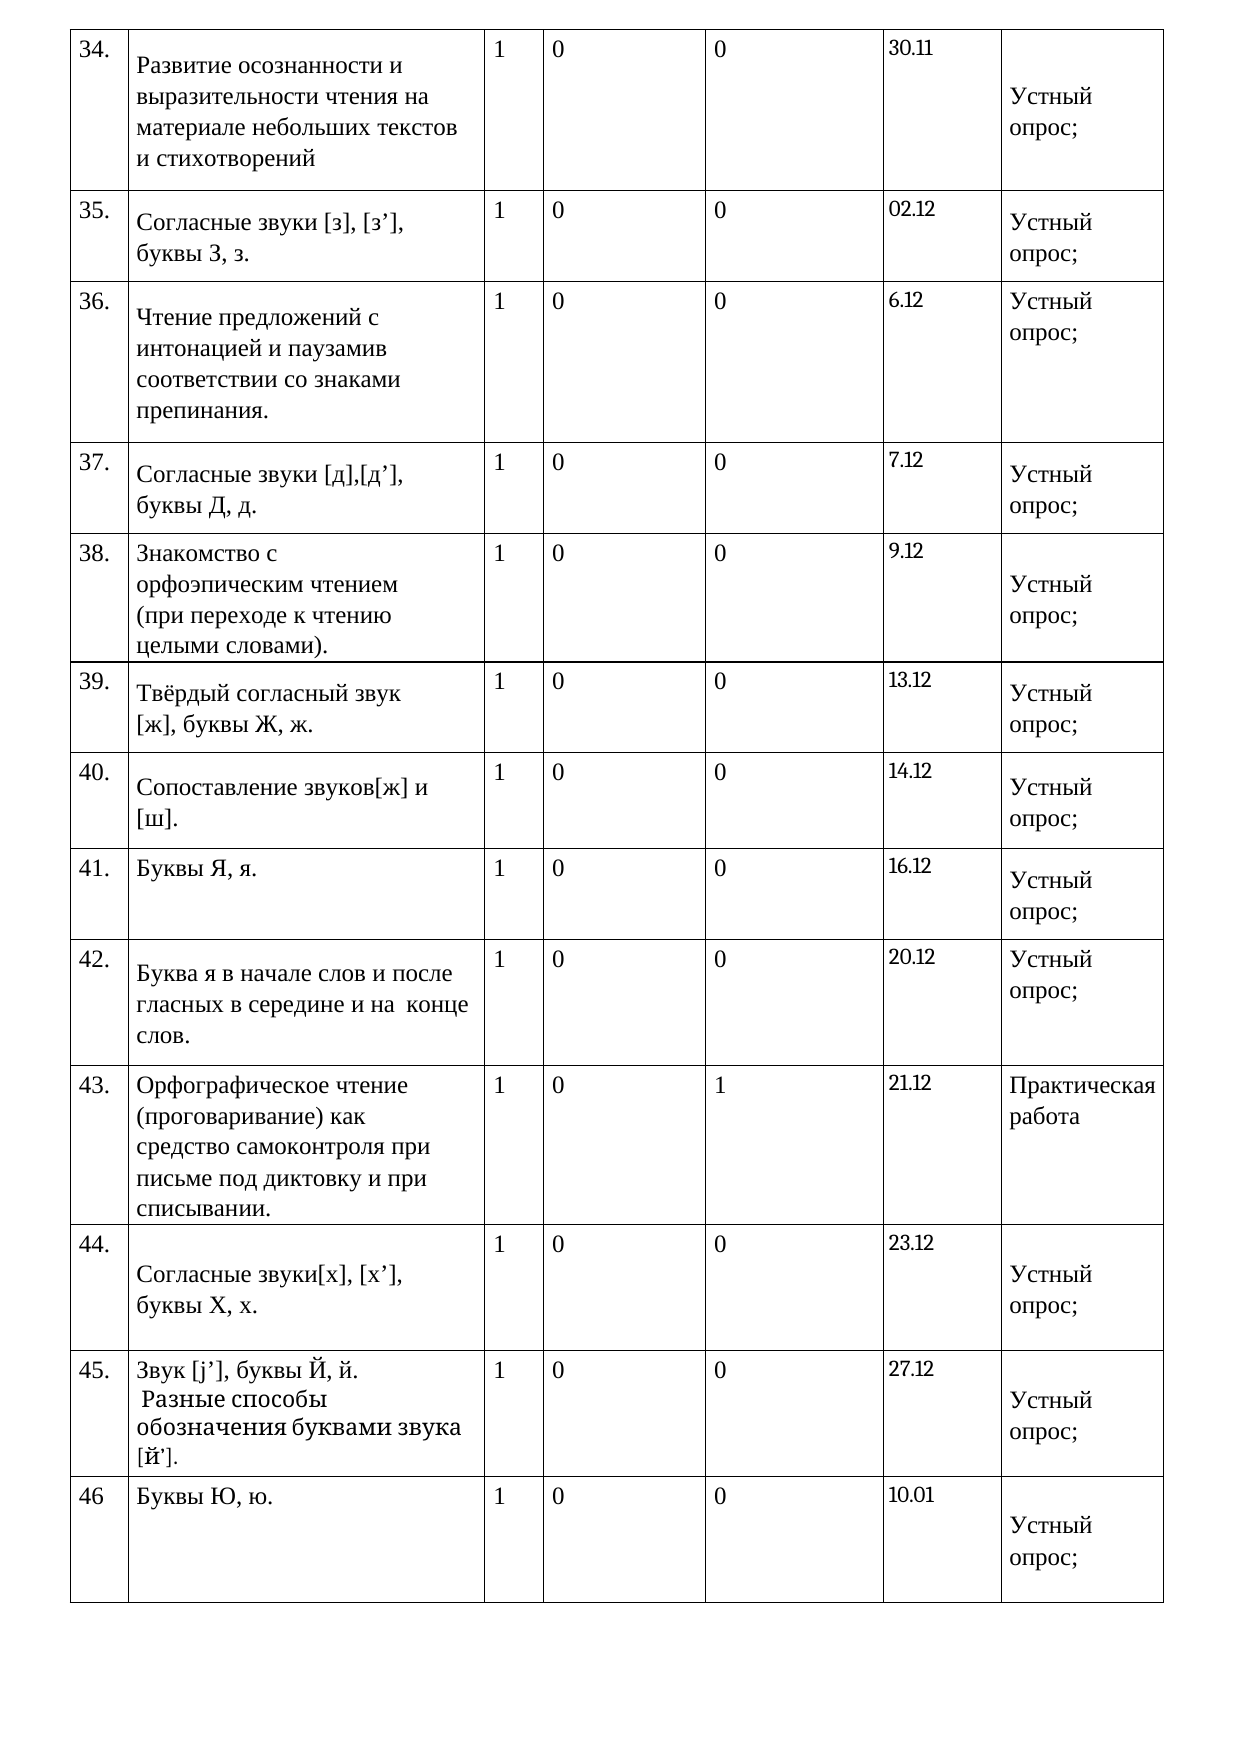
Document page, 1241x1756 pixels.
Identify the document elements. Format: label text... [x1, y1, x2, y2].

table_cell 13.12 [884, 663, 1001, 752]
table_cell 1 [485, 1477, 543, 1602]
table_cell 0 [544, 940, 705, 1064]
table_cell 0 [706, 1477, 883, 1602]
table_cell 6.12 [884, 282, 1001, 442]
table_cell 27.12 [884, 1351, 1001, 1476]
table_cell 0 [706, 849, 883, 939]
table_header 30.11 [884, 30, 1001, 190]
table_cell 40. [71, 753, 128, 848]
table_cell 1 [706, 1066, 883, 1224]
table_cell Устный опрос; [1002, 1351, 1163, 1476]
table_header 34. [71, 30, 128, 190]
table_cell 45. [71, 1351, 128, 1476]
table_cell Устный опрос; [1002, 191, 1163, 281]
table_cell 0 [544, 849, 705, 939]
table_cell Согласные звуки [з], [з’], буквы З, з. [129, 191, 484, 281]
table_cell 21.12 [884, 1066, 1001, 1224]
table_cell 14.12 [884, 753, 1001, 848]
table_cell 0 [706, 663, 883, 752]
table_cell Устный опрос; [1002, 1477, 1163, 1602]
table_cell 20.12 [884, 940, 1001, 1064]
table_cell 37. [71, 443, 128, 533]
table_cell 0 [706, 534, 883, 661]
table_cell 0 [544, 1351, 705, 1476]
table_cell Согласные звуки [д],[д’], буквы Д, д. [129, 443, 484, 533]
table_cell 0 [706, 443, 883, 533]
table_cell 0 [544, 534, 705, 661]
table_cell Устный опрос; [1002, 534, 1163, 661]
table_cell 0 [706, 191, 883, 281]
table_cell 1 [485, 443, 543, 533]
table_cell Согласные звуки[х], [х’], буквы Х, х. [129, 1225, 484, 1350]
table_cell 1 [485, 282, 543, 442]
table_cell 0 [544, 282, 705, 442]
table_cell Устный опрос; [1002, 849, 1163, 939]
table_cell Буквы Я, я. [129, 849, 484, 939]
table_cell 36. [71, 282, 128, 442]
table_cell 1 [485, 1351, 543, 1476]
table_cell 42. [71, 940, 128, 1064]
table_cell 02.12 [884, 191, 1001, 281]
table_cell Устный опрос; [1002, 940, 1163, 1064]
table_header Развитие осознанности и выразительности чтения на материале небольших текстов и стихотворений [129, 30, 484, 190]
table_cell 0 [706, 940, 883, 1064]
table_cell 0 [544, 753, 705, 848]
table_cell Буквы Ю, ю. [129, 1477, 484, 1602]
table_header 1 [485, 30, 543, 190]
table_cell 1 [485, 1066, 543, 1224]
table_cell 1 [485, 663, 543, 752]
table_cell Чтение предложений с интонацией и паузамив соответствии со знаками препинания. [129, 282, 484, 442]
table_cell 0 [544, 1477, 705, 1602]
table_cell 1 [485, 849, 543, 939]
table_cell Устный опрос; [1002, 282, 1163, 442]
table_cell Устный опрос; [1002, 663, 1163, 752]
table_cell 0 [544, 1225, 705, 1350]
table_header 0 [706, 30, 883, 190]
table_cell 23.12 [884, 1225, 1001, 1350]
table_cell 1 [485, 1225, 543, 1350]
table_cell 10.01 [884, 1477, 1001, 1602]
table_cell 0 [544, 1066, 705, 1224]
table_cell 43. [71, 1066, 128, 1224]
table_cell 35. [71, 191, 128, 281]
table_cell Знакомство с орфоэпическим чтением (при переходе к чтению целыми словами). [129, 534, 484, 661]
table_cell Устный опрос; [1002, 1225, 1163, 1350]
table_cell 46 [71, 1477, 128, 1602]
table_cell Сопоставление звуков[ж] и [ш]. [129, 753, 484, 848]
table_cell 0 [706, 753, 883, 848]
table_cell Звук [j’], буквы Й, й. Разные способы обозначения буквами звука [й’]. [129, 1351, 484, 1476]
table_cell 16.12 [884, 849, 1001, 939]
table_cell 0 [706, 1225, 883, 1350]
table_cell 1 [485, 753, 543, 848]
table_cell Буква я в начале слов и после гласных в середине и на конце слов. [129, 940, 484, 1064]
table_cell 44. [71, 1225, 128, 1350]
table_header Устный опрос; [1002, 30, 1163, 190]
table_header 0 [544, 30, 705, 190]
table_cell Твёрдый согласный звук [ж], буквы Ж, ж. [129, 663, 484, 752]
table_cell 38. [71, 534, 128, 661]
table_cell 0 [706, 282, 883, 442]
table_cell 1 [485, 534, 543, 661]
table_cell 0 [706, 1351, 883, 1476]
table_cell Практическая работа [1002, 1066, 1163, 1224]
table_cell 7.12 [884, 443, 1001, 533]
table_cell 1 [485, 940, 543, 1064]
table_cell 0 [544, 443, 705, 533]
table_cell 39. [71, 663, 128, 752]
table_cell Устный опрос; [1002, 443, 1163, 533]
table_cell 41. [71, 849, 128, 939]
table_cell Орфографическое чтение (проговаривание) как средство самоконтроля при письме под диктовку и при списывании. [129, 1066, 484, 1224]
table_cell 0 [544, 663, 705, 752]
table_cell 1 [485, 191, 543, 281]
table_cell 9.12 [884, 534, 1001, 661]
table_cell 0 [544, 191, 705, 281]
table_cell Устный опрос; [1002, 753, 1163, 848]
